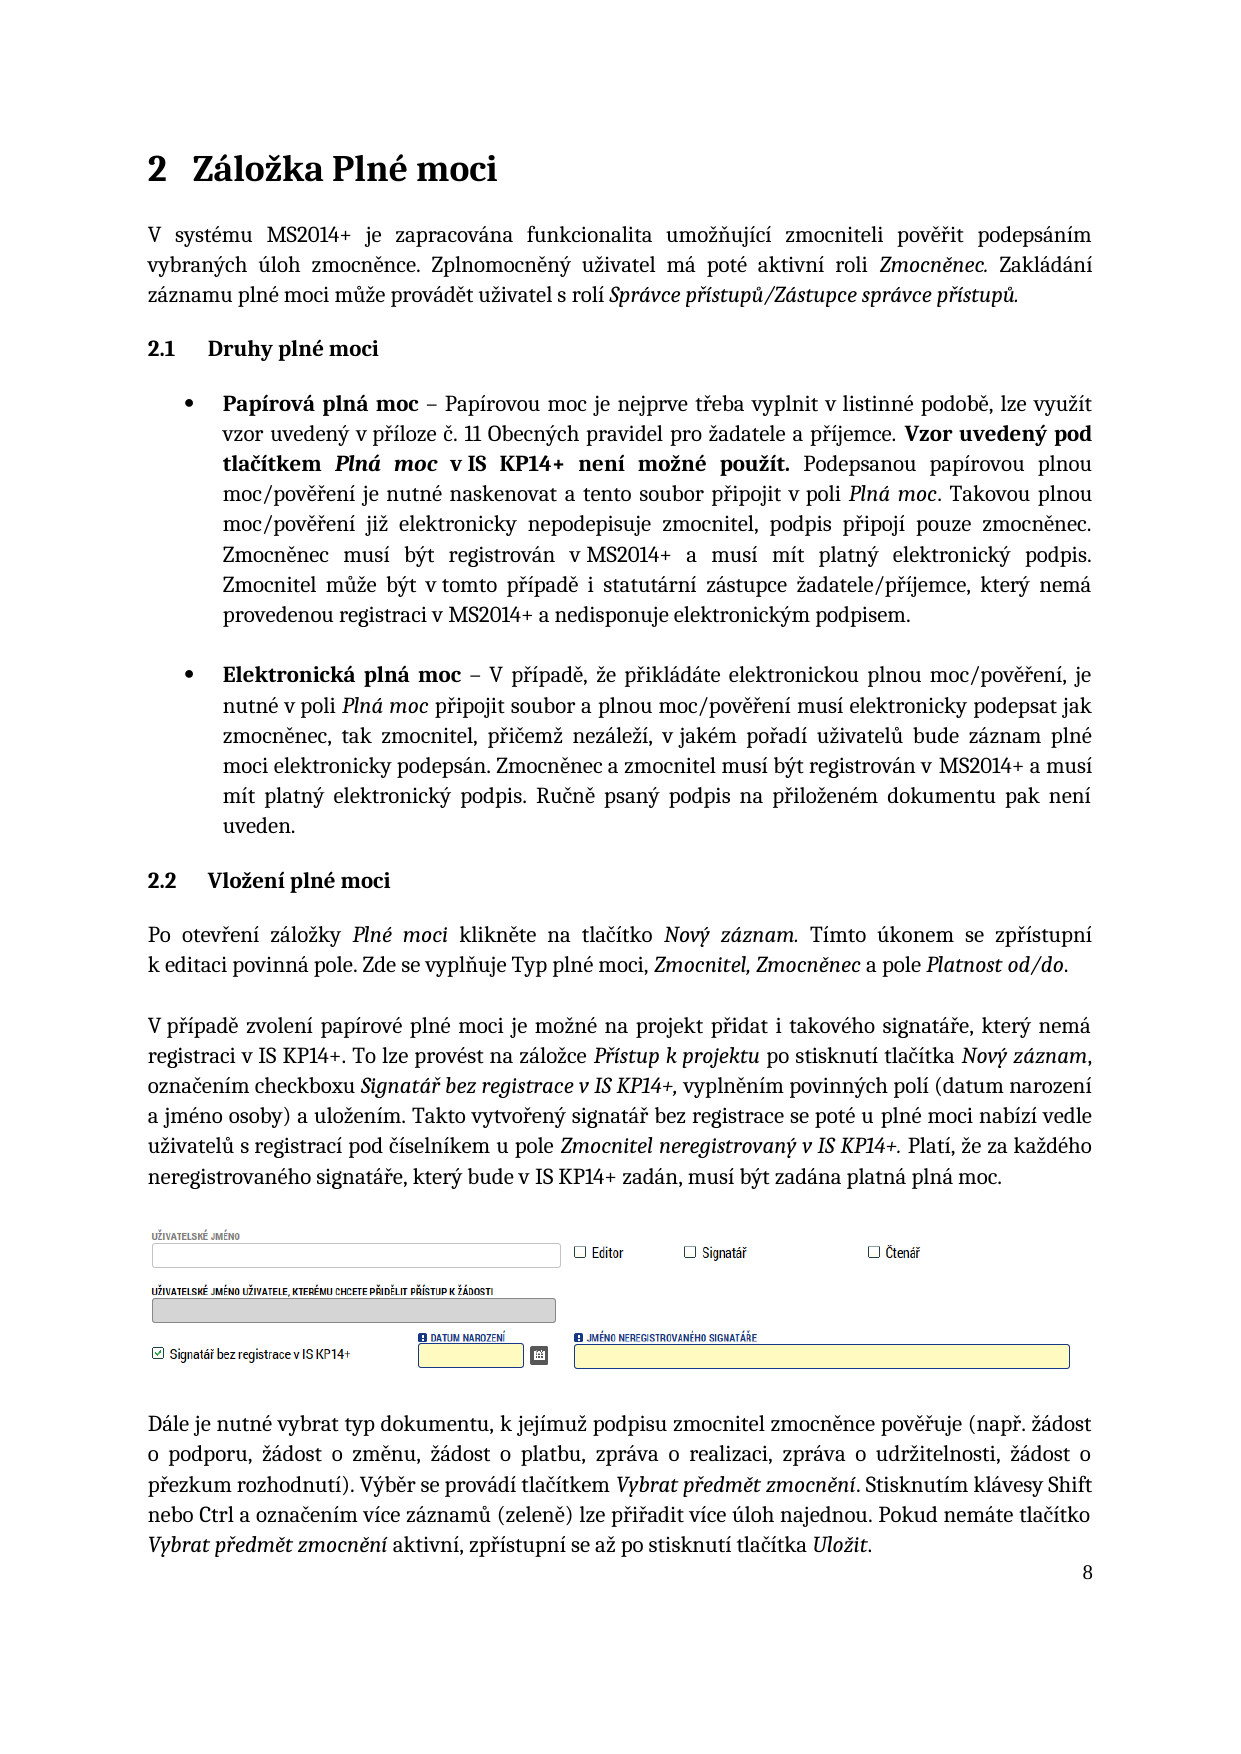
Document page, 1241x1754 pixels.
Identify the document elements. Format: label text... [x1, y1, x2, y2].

subtitle Druhy plné moci [148, 336, 1092, 362]
text Po otevření záložky Plné moci klikněte na tlačítko Nový záznam. Tímto úkonem se zpřístupní k editaci povinná pole. Zde se vyplňuje Typ plné moci, Zmocnitel, Zmocněnec a pole Platnost od/do. [148, 922, 1092, 978]
picture [147, 1223, 1093, 1377]
list Papírová plná moc – Papírovou moc je nejprve třeba vyplnit v listinné podobě, lze využít vzor uvedený v příloze č. 11 Obecných pravidel pro žadatele a příjemce. Vzor uvedený pod tlačítkem Plná moc v IS KP14+ není možné použít. Podepsanou papírovou plnou moc/pověření je nutné naskenovat a tento soubor připojit v poli Plná moc. Takovou plnou moc/pověření již elektronicky nepodepisuje zmocnitel, podpis připojí pouze zmocněnec. Zmocněnec musí být registrován v MS2014+ a musí mít platný elektronický podpis. Zmocnitel může být v tomto případě i statutární zástupce žadatele/příjemce, který nemá provedenou registraci v MS2014+ a nedisponuje elektronickým podpisem. [185, 390, 1092, 628]
text V případě zvolení papírové plné moci je možné na projekt přidat i takového signatáře, který nemá registraci v IS KP14+. To lze provést na záložce Přístup k projektu po stisknutí tlačítka Nový záznam, označením checkboxu Signatář bez registrace v IS KP14+, vyplněním povinných polí (datum narození a jméno osoby) a uložením. Takto vytvořený signatář bez registrace se poté u plné moci nabízí vedle uživatelů s registrací pod číselníkem u pole Zmocnitel neregistrovaný v IS KP14+. Platí, že za každého neregistrovaného signatáře, který bude v IS KP14+ zadán, musí být zadána platná plná moc. [148, 1012, 1092, 1190]
list Elektronická plná moc – V případě, že přikládáte elektronickou plnou moc/pověření, je nutné v poli Plná moc připojit soubor a plnou moc/pověření musí elektronicky podepsat jak zmocněnec, tak zmocnitel, přičemž nezáleží, v jakém pořadí uživatelů bude záznam plné moci elektronicky podepsán. Zmocněnec a zmocnitel musí být registrován v MS2014+ a musí mít platný elektronický podpis. Ručně psaný podpis na přiloženém dokumentu pak není uveden. [185, 662, 1092, 839]
text V systému MS2014+ je zapracována funkcionalita umožňující zmocniteli pověřit podepsáním vybraných úloh zmocněnce. Zplnomocněný uživatel má poté aktivní roli Zmocněnec. Zakládání záznamu plné moci může provádět uživatel s rolí Správce přístupů/Zástupce správce přístupů. [148, 221, 1092, 308]
subtitle Vložení plné moci [148, 867, 1092, 894]
text Dále je nutné vybrat typ dokumentu, k jejímuž podpisu zmocnitel zmocněnce pověřuje (např. žádost o podporu, žádost o změnu, žádost o platbu, zpráva o realizaci, zpráva o udržitelnosti, žádost o přezkum rozhodnutí). Výběr se provádí tlačítkem Vybrat předmět zmocnění. Stisknutím klávesy Shift nebo Ctrl a označením více záznamů (zeleně) lze přiřadit více úloh najednou. Pokud nemáte tlačítko Vybrat předmět zmocnění aktivní, zpřístupní se až po stisknutí tlačítka Uložit. [148, 1411, 1092, 1558]
subtitle Záložka Plné moci [148, 148, 1092, 191]
